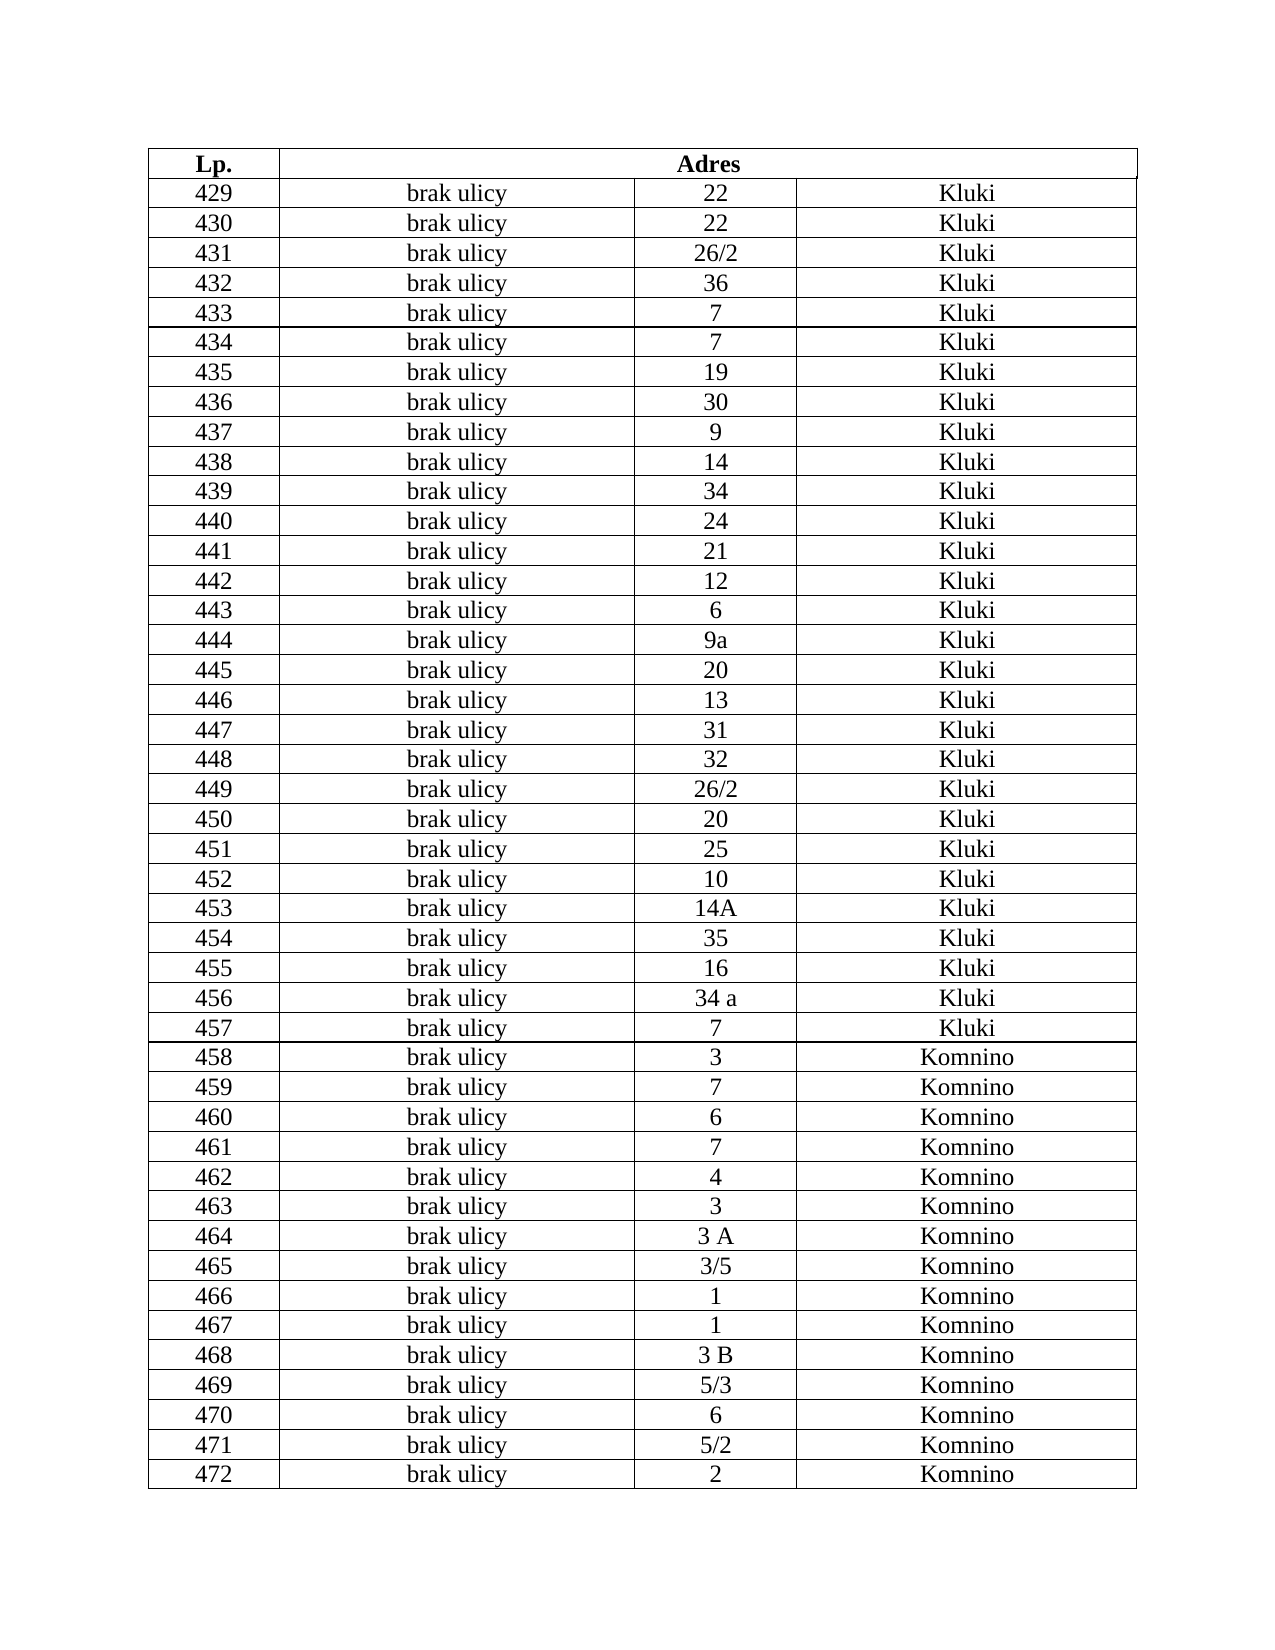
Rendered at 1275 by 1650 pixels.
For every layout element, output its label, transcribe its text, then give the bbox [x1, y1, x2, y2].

table_cell 9a [635, 625, 796, 654]
table_cell brak ulicy [280, 566, 634, 594]
table_cell brak ulicy [280, 625, 634, 654]
table_cell Komnino [797, 1251, 1136, 1280]
table_cell Kluki [797, 387, 1136, 416]
table_cell Kluki [797, 923, 1136, 952]
table_cell 24 [635, 506, 796, 535]
table_cell brak ulicy [280, 1281, 634, 1309]
table_cell 19 [635, 357, 796, 386]
table_cell Komnino [797, 1221, 1136, 1250]
table_cell brak ulicy [280, 1013, 634, 1041]
table_cell Kluki [797, 894, 1136, 922]
table_cell Kluki [797, 179, 1136, 207]
table_cell brak ulicy [280, 506, 634, 535]
table_cell 432 [149, 268, 279, 297]
table_cell brak ulicy [280, 1340, 634, 1369]
table_cell 442 [149, 566, 279, 594]
table_cell 6 [635, 1400, 796, 1429]
table_cell brak ulicy [280, 447, 634, 475]
table_cell brak ulicy [280, 864, 634, 892]
table_cell 20 [635, 804, 796, 833]
table_cell brak ulicy [280, 834, 634, 863]
table_cell brak ulicy [280, 298, 634, 326]
table_cell 14A [635, 894, 796, 922]
table_cell brak ulicy [280, 476, 634, 505]
table_cell brak ulicy [280, 238, 634, 267]
table_cell Komnino [797, 1370, 1136, 1399]
table_cell 450 [149, 804, 279, 833]
table_cell 34 a [635, 983, 796, 1012]
table_cell 22 [635, 179, 796, 207]
table_cell 461 [149, 1132, 279, 1161]
table_cell 449 [149, 774, 279, 803]
table_cell 35 [635, 923, 796, 952]
table_cell 431 [149, 238, 279, 267]
table_cell brak ulicy [280, 1221, 634, 1250]
table_cell 457 [149, 1013, 279, 1041]
table_cell Kluki [797, 506, 1136, 535]
table_cell Komnino [797, 1043, 1136, 1071]
table_cell brak ulicy [280, 1400, 634, 1429]
table_cell 12 [635, 566, 796, 594]
table_cell 1 [635, 1281, 796, 1309]
table_cell brak ulicy [280, 804, 634, 833]
table_cell 441 [149, 536, 279, 565]
table_cell 465 [149, 1251, 279, 1280]
table_cell 463 [149, 1191, 279, 1220]
table_cell 436 [149, 387, 279, 416]
table_cell 443 [149, 596, 279, 624]
table_cell Komnino [797, 1400, 1136, 1429]
table_cell 6 [635, 596, 796, 624]
table_cell brak ulicy [280, 745, 634, 773]
table_cell 3 B [635, 1340, 796, 1369]
table_cell 466 [149, 1281, 279, 1309]
table_cell brak ulicy [280, 1162, 634, 1190]
table_cell brak ulicy [280, 1132, 634, 1161]
table_cell 32 [635, 745, 796, 773]
table_cell brak ulicy [280, 417, 634, 446]
table_cell Kluki [797, 298, 1136, 326]
table_cell Kluki [797, 774, 1136, 803]
table_cell 460 [149, 1102, 279, 1131]
table_cell brak ulicy [280, 983, 634, 1012]
table_cell Komnino [797, 1281, 1136, 1309]
table_cell Kluki [797, 715, 1136, 743]
table_cell 451 [149, 834, 279, 863]
table_cell 5/2 [635, 1430, 796, 1458]
table_cell Komnino [797, 1102, 1136, 1131]
table_cell brak ulicy [280, 774, 634, 803]
table_cell 36 [635, 268, 796, 297]
table_cell 429 [149, 179, 279, 207]
table_cell 467 [149, 1311, 279, 1339]
table_cell 21 [635, 536, 796, 565]
table_cell brak ulicy [280, 1102, 634, 1131]
table_cell 439 [149, 476, 279, 505]
table_cell brak ulicy [280, 894, 634, 922]
table_cell brak ulicy [280, 596, 634, 624]
table_cell brak ulicy [280, 328, 634, 356]
table_cell brak ulicy [280, 1043, 634, 1071]
table_cell 456 [149, 983, 279, 1012]
table_cell brak ulicy [280, 1251, 634, 1280]
table_cell Komnino [797, 1311, 1136, 1339]
table_cell Kluki [797, 208, 1136, 237]
table_cell 452 [149, 864, 279, 892]
table_cell 447 [149, 715, 279, 743]
table_cell Komnino [797, 1162, 1136, 1190]
table_cell 445 [149, 655, 279, 684]
table_cell 433 [149, 298, 279, 326]
table_cell Kluki [797, 417, 1136, 446]
table_cell Kluki [797, 745, 1136, 773]
table_cell Kluki [797, 804, 1136, 833]
table_cell 22 [635, 208, 796, 237]
table_cell 3 [635, 1191, 796, 1220]
table_cell 7 [635, 298, 796, 326]
table_cell 472 [149, 1460, 279, 1488]
table_cell 34 [635, 476, 796, 505]
table_header Adres [280, 149, 1137, 177]
table_cell brak ulicy [280, 923, 634, 952]
table_cell 4 [635, 1162, 796, 1190]
table_cell 9 [635, 417, 796, 446]
table_cell 26/2 [635, 774, 796, 803]
table_cell Kluki [797, 566, 1136, 594]
table_cell Kluki [797, 1013, 1136, 1041]
table_cell 5/3 [635, 1370, 796, 1399]
table_cell 434 [149, 328, 279, 356]
table_cell Kluki [797, 268, 1136, 297]
table_cell brak ulicy [280, 387, 634, 416]
table_cell 437 [149, 417, 279, 446]
table_cell brak ulicy [280, 685, 634, 714]
table_cell 454 [149, 923, 279, 952]
table_cell 3/5 [635, 1251, 796, 1280]
table_cell Komnino [797, 1340, 1136, 1369]
table_cell 16 [635, 953, 796, 982]
table_cell Komnino [797, 1191, 1136, 1220]
table_cell Kluki [797, 447, 1136, 475]
table_cell brak ulicy [280, 655, 634, 684]
table_cell Kluki [797, 983, 1136, 1012]
table_cell 26/2 [635, 238, 796, 267]
table_cell 462 [149, 1162, 279, 1190]
table_cell 7 [635, 1013, 796, 1041]
table_cell Komnino [797, 1430, 1136, 1458]
table_cell brak ulicy [280, 179, 634, 207]
table_cell Kluki [797, 655, 1136, 684]
table_cell 7 [635, 328, 796, 356]
table_cell 3 [635, 1043, 796, 1071]
table_cell 31 [635, 715, 796, 743]
table_cell 14 [635, 447, 796, 475]
table_cell 468 [149, 1340, 279, 1369]
table_cell Kluki [797, 536, 1136, 565]
table_cell 430 [149, 208, 279, 237]
table_cell Kluki [797, 357, 1136, 386]
table_cell 30 [635, 387, 796, 416]
table_cell 435 [149, 357, 279, 386]
table_cell 438 [149, 447, 279, 475]
table_cell brak ulicy [280, 208, 634, 237]
table_cell Kluki [797, 834, 1136, 863]
table_cell 10 [635, 864, 796, 892]
table_cell Kluki [797, 953, 1136, 982]
table_cell 7 [635, 1072, 796, 1101]
table_cell brak ulicy [280, 268, 634, 297]
table_cell brak ulicy [280, 536, 634, 565]
table_cell Kluki [797, 685, 1136, 714]
table_cell 464 [149, 1221, 279, 1250]
table_cell 455 [149, 953, 279, 982]
table_cell Kluki [797, 238, 1136, 267]
table_cell Kluki [797, 864, 1136, 892]
table_cell 440 [149, 506, 279, 535]
table_cell 471 [149, 1430, 279, 1458]
table_cell 470 [149, 1400, 279, 1429]
table_cell 25 [635, 834, 796, 863]
table_cell 1 [635, 1311, 796, 1339]
table_cell brak ulicy [280, 1191, 634, 1220]
table_cell 453 [149, 894, 279, 922]
table_cell brak ulicy [280, 1430, 634, 1458]
table_cell Kluki [797, 625, 1136, 654]
table_cell 469 [149, 1370, 279, 1399]
table_cell Kluki [797, 476, 1136, 505]
table_cell brak ulicy [280, 715, 634, 743]
table_cell brak ulicy [280, 1311, 634, 1339]
table_cell 3 A [635, 1221, 796, 1250]
table_cell Komnino [797, 1132, 1136, 1161]
table_cell 7 [635, 1132, 796, 1161]
table_cell brak ulicy [280, 1072, 634, 1101]
table_cell 446 [149, 685, 279, 714]
table_cell 458 [149, 1043, 279, 1071]
table_cell 13 [635, 685, 796, 714]
table_cell Kluki [797, 328, 1136, 356]
table_cell brak ulicy [280, 357, 634, 386]
table_cell 448 [149, 745, 279, 773]
table_cell Komnino [797, 1460, 1136, 1488]
table_cell brak ulicy [280, 1460, 634, 1488]
table_cell 2 [635, 1460, 796, 1488]
table_cell 6 [635, 1102, 796, 1131]
table_header Lp. [149, 149, 279, 177]
table_cell Komnino [797, 1072, 1136, 1101]
table_cell brak ulicy [280, 1370, 634, 1399]
table_cell brak ulicy [280, 953, 634, 982]
table_cell 459 [149, 1072, 279, 1101]
table_cell 20 [635, 655, 796, 684]
table_cell 444 [149, 625, 279, 654]
table_cell Kluki [797, 596, 1136, 624]
